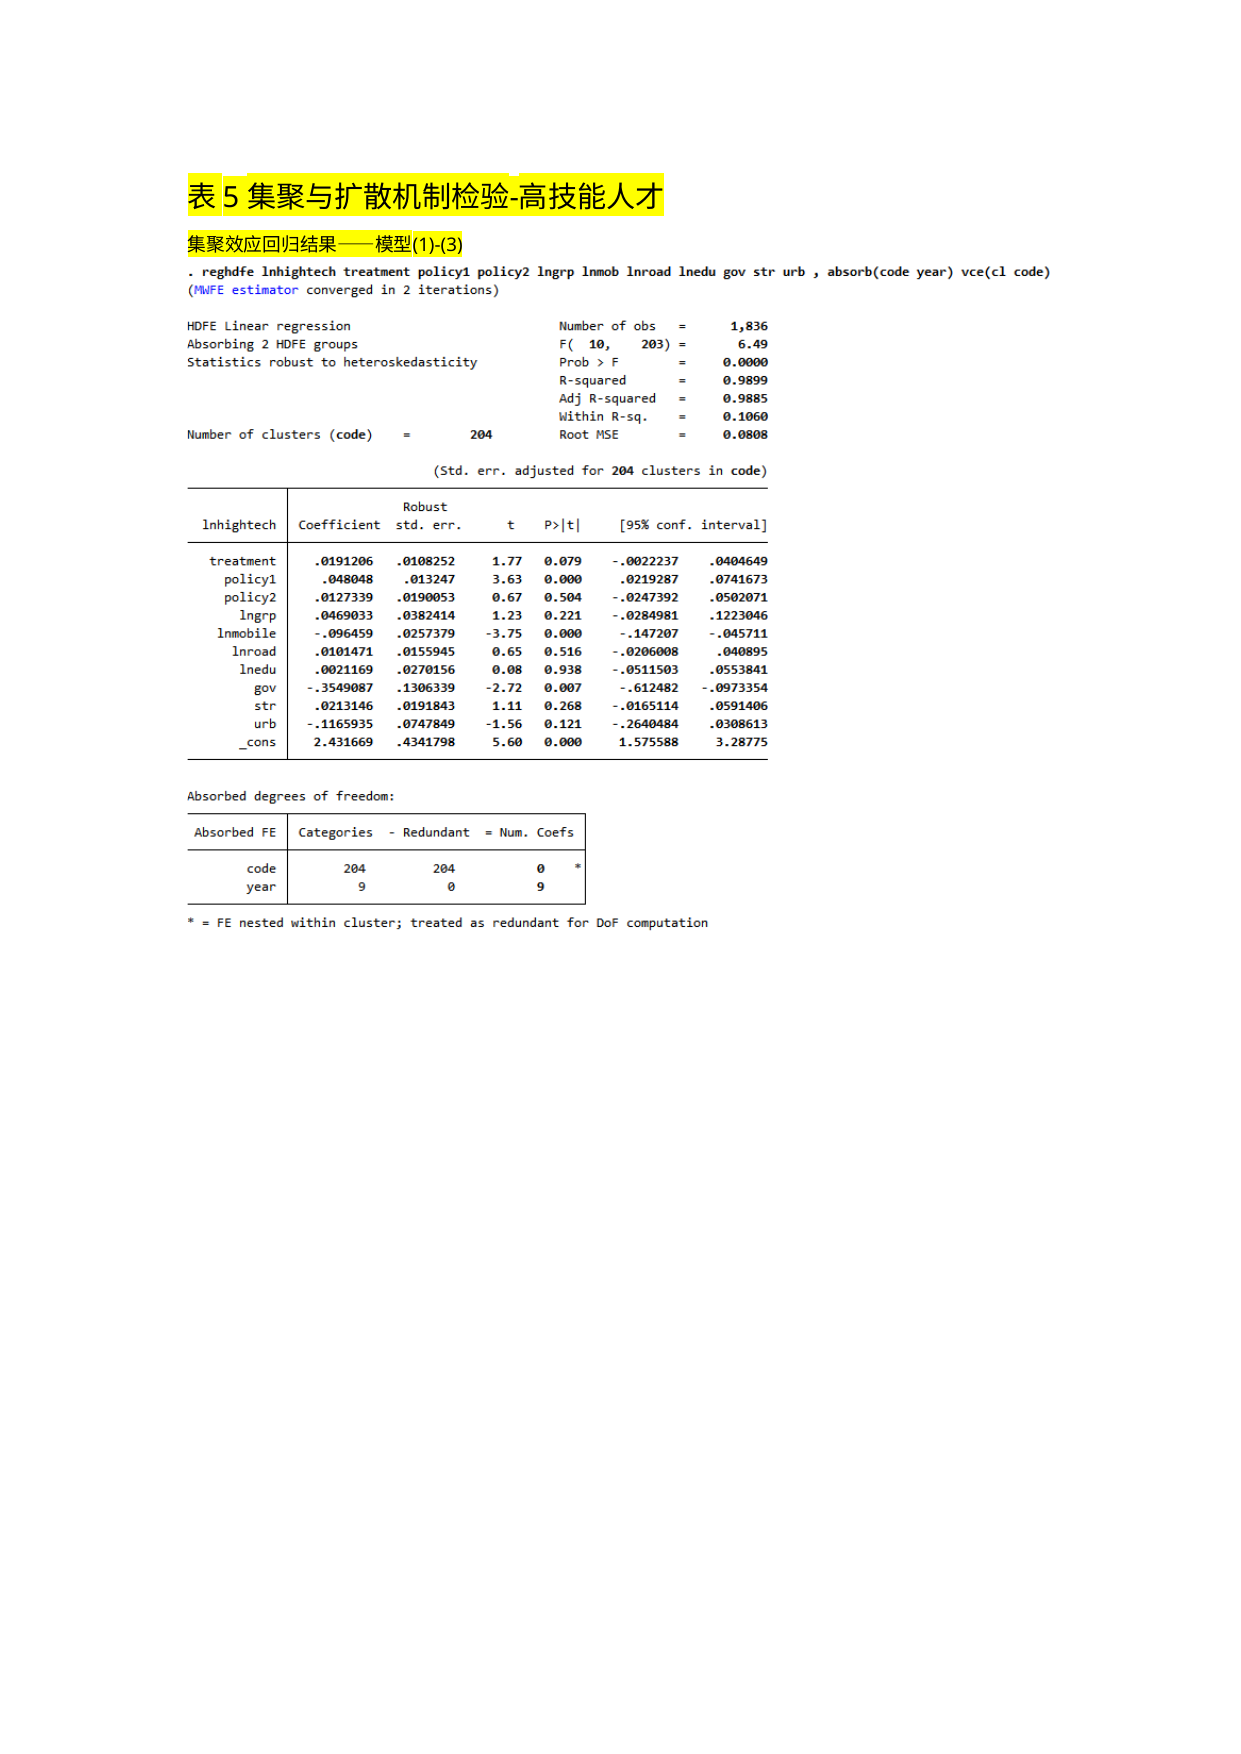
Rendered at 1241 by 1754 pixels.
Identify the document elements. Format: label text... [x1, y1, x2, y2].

list 集聚效应回归结果——模型(1)-(3) [187, 227, 1053, 259]
picture [187, 259, 1053, 943]
list 表5 集聚与扩散机制检验-高技能人才 [187, 162, 1053, 227]
